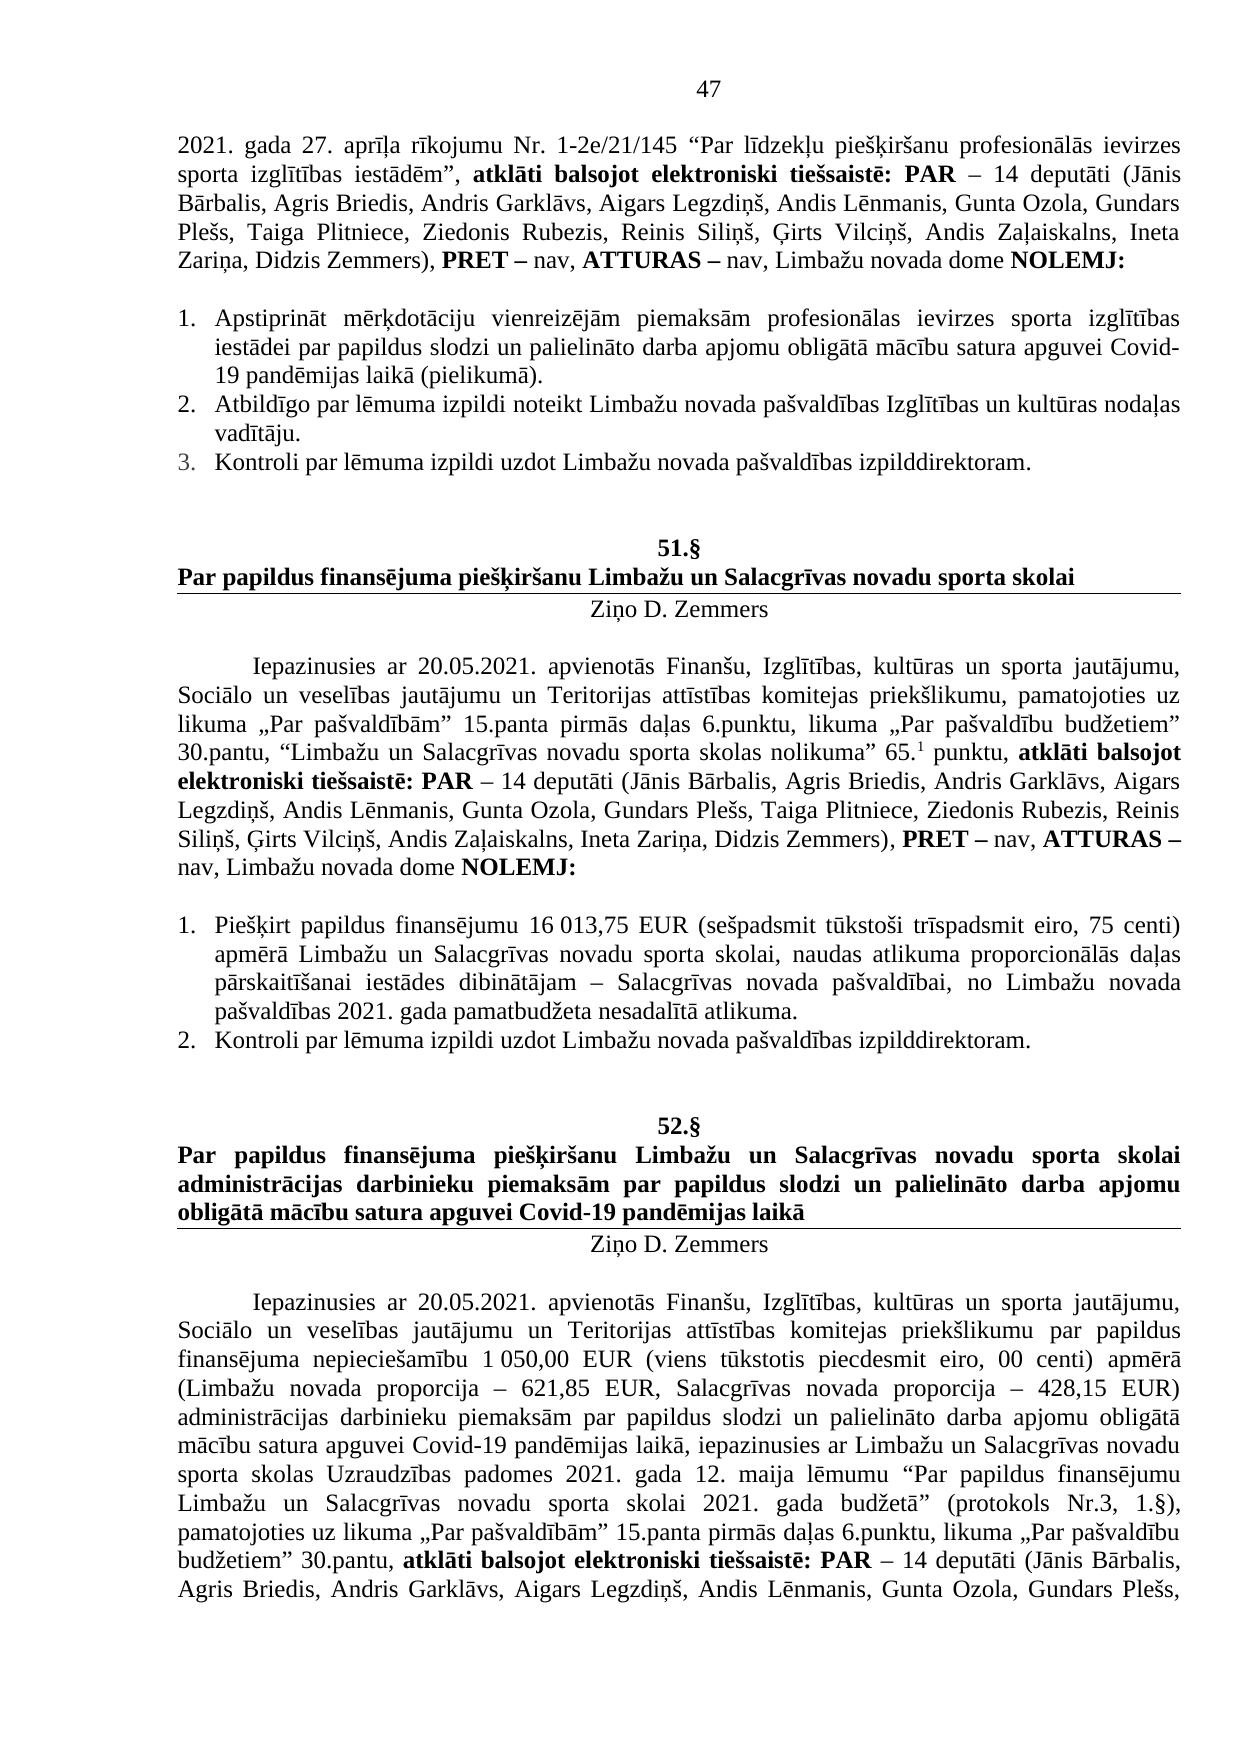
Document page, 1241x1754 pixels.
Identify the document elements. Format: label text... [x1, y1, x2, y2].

list Kontroli par lēmuma izpildi uzdot Limbažu novada pašvaldības izpilddirektoram. [177, 447, 1181, 476]
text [177, 1287, 1181, 1603]
text Par papildus finansējuma piešķiršanu Limbažu un Salacgrīvas novadu sporta skolai [177, 562, 1181, 593]
text Iepazinusies ar 20.05.2021. apvienotās Finanšu, Izglītības, kultūras un sporta jautājumu, Sociālo un veselības jautājumu un Teritorijas attīstības komitejas priekšlikumu, pamatojoties uz likuma „Par pašvaldībām” 15.panta pirmās daļas 6.punktu, likuma „Par pašvaldību budžetiem” 30.pantu, “Limbažu un Salacgrīvas novadu sporta skolas nolikuma” 65.1 punktu, atklāti balsojot elektroniski tiešsaistē: PAR – 14 deputāti (Jānis Bārbalis, Agris Briedis, Andris Garklāvs, Aigars Legzdiņš, Andis Lēnmanis, Gunta Ozola, Gundars Plešs, Taiga Plitniece, Ziedonis Rubezis, Reinis Siliņš, Ģirts Vilciņš, Andis Zaļaiskalns, Ineta Zariņa, Didzis Zemmers), PRET – nav, ATTURAS – nav, Limbažu novada dome NOLEMJ: [177, 651, 1181, 881]
list Piešķirt papildus finansējumu 16 013,75 EUR (sešpadsmit tūkstoši trīspadsmit eiro, 75 centi) apmērā Limbažu un Salacgrīvas novadu sporta skolai, naudas atlikuma proporcionālās daļas pārskaitīšanai iestādes dibinātājam – Salacgrīvas novada pašvaldībai, no Limbažu novada pašvaldības 2021. gada pamatbudžeta nesadalītā atlikuma. [177, 910, 1181, 1025]
list Apstiprināt mērķdotāciju vienreizējām piemaksām profesionālas ievirzes sporta izglītības iestādei par papildus slodzi un palielināto darba apjomu obligātā mācību satura apguvei Covid-19 pandēmijas laikā (pielikumā). [177, 303, 1181, 389]
text Ziņo D. Zemmers [177, 1229, 1181, 1258]
subtitle 52.§ [177, 1111, 1181, 1140]
subtitle 51.§ [177, 533, 1181, 562]
list Kontroli par lēmuma izpildi uzdot Limbažu novada pašvaldības izpilddirektoram. [177, 1025, 1181, 1054]
text Par papildus finansējuma piešķiršanu Limbažu un Salacgrīvas novadu sporta skolai administrācijas darbinieku piemaksām par papildus slodzi un palielināto darba apjomu obligātā mācību satura apguvei Covid-19 pandēmijas laikā [177, 1140, 1181, 1228]
list Atbildīgo par lēmuma izpildi noteikt Limbažu novada pašvaldības Izglītības un kultūras nodaļas vadītāju. [177, 389, 1181, 447]
text Ziņo D. Zemmers [177, 594, 1181, 622]
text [177, 131, 1181, 274]
